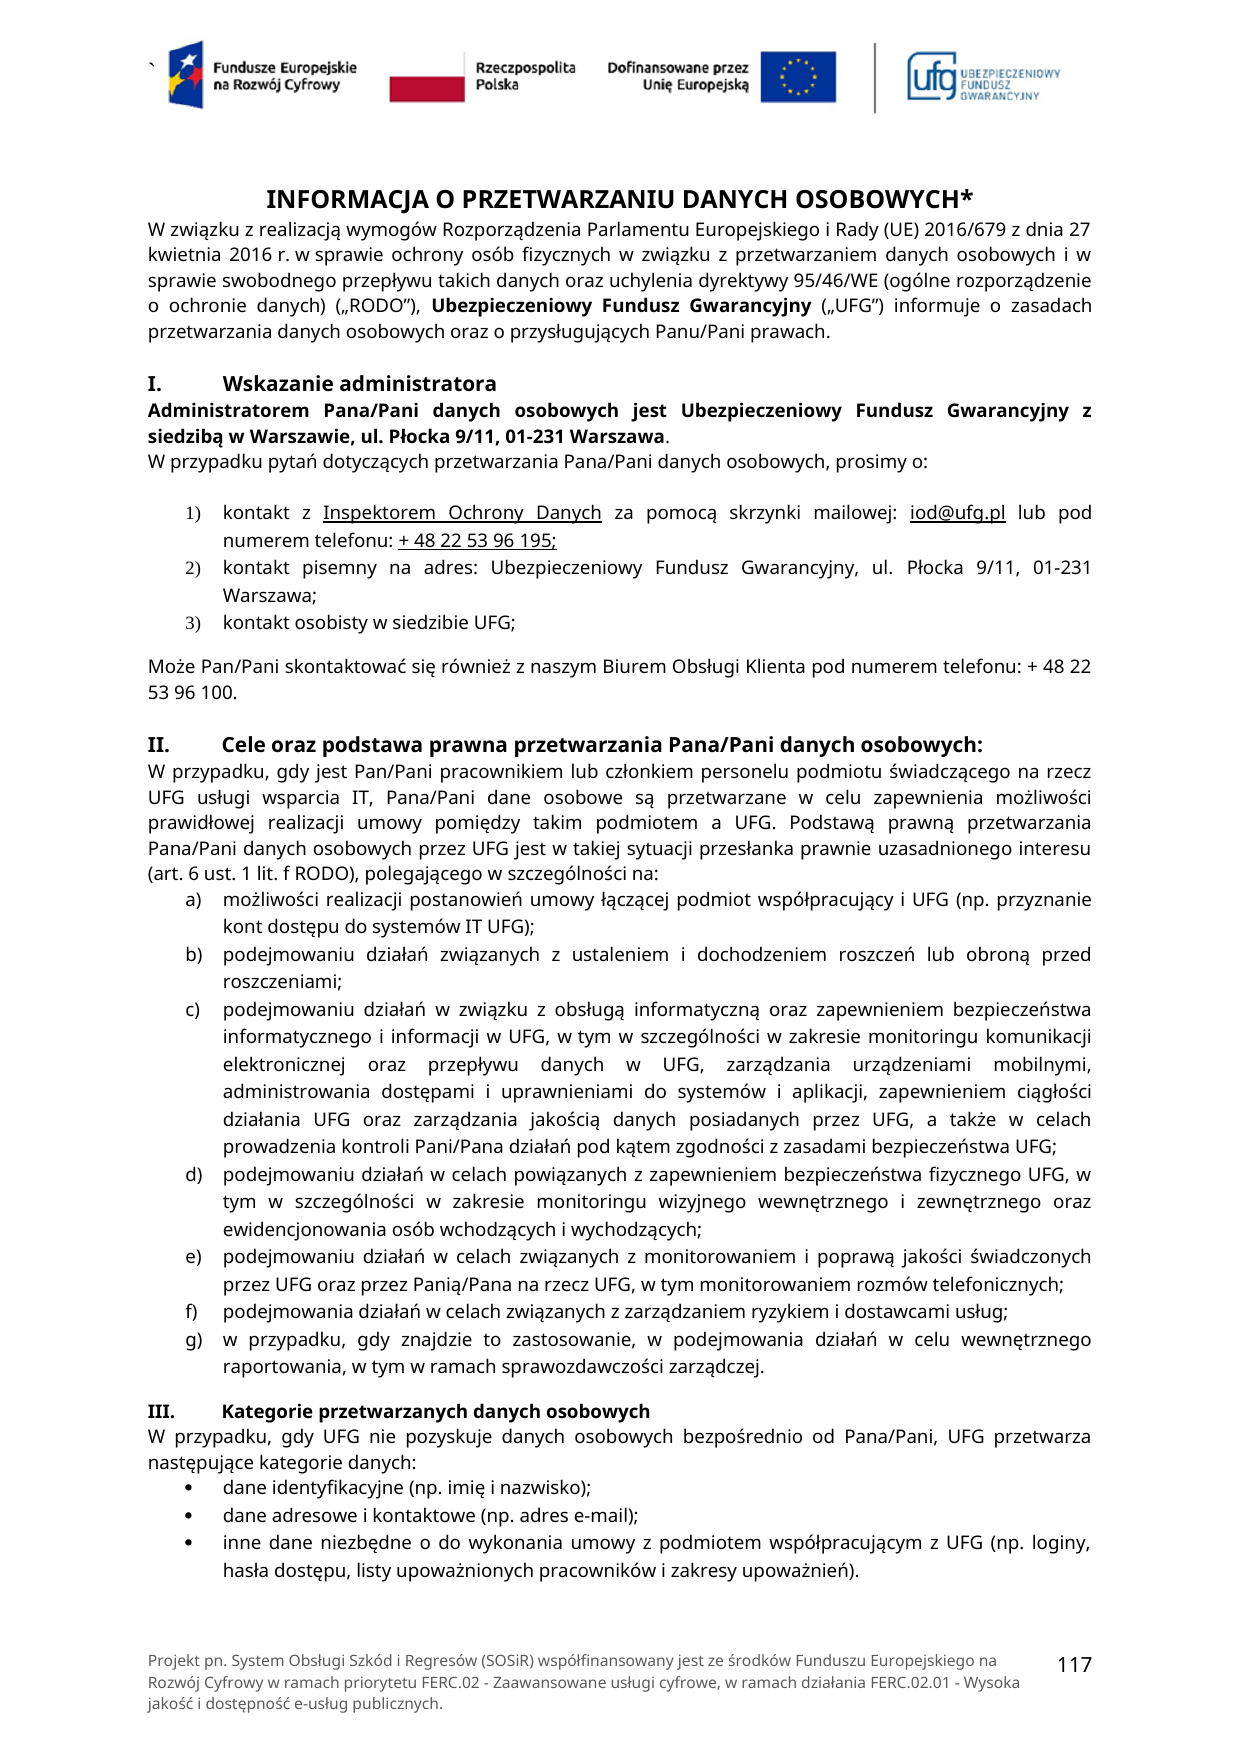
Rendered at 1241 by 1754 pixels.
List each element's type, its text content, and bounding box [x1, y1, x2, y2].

list podejmowania działań w celach związanych z zarządzaniem ryzykiem i dostawcami usług; [185, 1299, 1092, 1324]
list podejmowaniu działań w celach powiązanych z zapewnieniem bezpieczeństwa fizycznego UFG, w tym w szczególności w zakresie monitoringu wizyjnego wewnętrznego i zewnętrznego oraz ewidencjonowania osób wchodzących i wychodzących; [185, 1161, 1092, 1242]
list w przypadku, gdy znajdzie to zastosowanie, w podejmowania działań w celu wewnętrznego raportowania, w tym w ramach sprawozdawczości zarządczej. [185, 1326, 1092, 1379]
text INFORMACJA O PRZETWARZANIU DANYCH OSOBOWYCH* [148, 182, 1092, 216]
list dane identyfikacyjne (np. imię i nazwisko); [185, 1474, 1092, 1500]
picture [147, 21, 1093, 130]
list dane adresowe i kontaktowe (np. adres e-mail); [185, 1502, 1092, 1527]
list podejmowaniu działań w celach związanych z monitorowaniem i poprawą jakości świadczonych przez UFG oraz przez Panią/Pana na rzecz UFG, w tym monitorowaniem rozmów telefonicznych; [185, 1244, 1092, 1297]
text I. Wskazanie administratora [148, 369, 1092, 397]
list podejmowaniu działań związanych z ustaleniem i dochodzeniem roszczeń lub obroną przed roszczeniami; [185, 941, 1092, 994]
list podejmowaniu działań w związku z obsługą informatyczną oraz zapewnieniem bezpieczeństwa informatycznego i informacji w UFG, w tym w szczególności w zakresie monitoringu komunikacji elektronicznej oraz przepływu danych w UFG, zarządzania urządzeniami mobilnymi, administrowania dostępami i uprawnieniami do systemów i aplikacji, zapewnieniem ciągłości działania UFG oraz zarządzania jakością danych posiadanych przez UFG, a także w celach prowadzenia kontroli Pani/Pana działań pod kątem zgodności z zasadami bezpieczeństwa UFG; [185, 996, 1092, 1159]
text W przypadku, gdy UFG nie pozyskuje danych osobowych bezpośrednio od Pana/Pani, UFG przetwarza następujące kategorie danych: [148, 1423, 1092, 1474]
text Może Pan/Pani skontaktować się również z naszym Biurem Obsługi Klienta pod numerem telefonu: + 48 22 53 96 100. [148, 654, 1092, 705]
list możliwości realizacji postanowień umowy łączącej podmiot współpracujący i UFG (np. przyznanie kont dostępu do systemów IT UFG); [185, 886, 1092, 939]
text II. Cele oraz podstawa prawna przetwarzania Pana/Pani danych osobowych: [148, 730, 1092, 759]
text W związku z realizacją wymogów Rozporządzenia Parlamentu Europejskiego i Rady (UE) 2016/679 z dnia 27 kwietnia 2016 r. w sprawie ochrony osób fizycznych w związku z przetwarzaniem danych osobowych i w sprawie swobodnego przepływu takich danych oraz uchylenia dyrektywy 95/46/WE (ogólne rozporządzenie o ochronie danych) („RODO”), Ubezpieczeniowy Fundusz Gwarancyjny („UFG”) informuje o zasadach przetwarzania danych osobowych oraz o przysługujących Panu/Pani prawach. [148, 216, 1092, 343]
list kontakt pisemny na adres: Ubezpieczeniowy Fundusz Gwarancyjny, ul. Płocka 9/11, 01-231 Warszawa; [185, 554, 1092, 607]
list kontakt osobisty w siedzibie UFG; [185, 609, 1092, 635]
text III. Kategorie przetwarzanych danych osobowych [148, 1398, 1092, 1423]
text Administratorem Pana/Pani danych osobowych jest Ubezpieczeniowy Fundusz Gwarancyjny z siedzibą w Warszawie, ul. Płocka 9/11, 01-231 Warszawa. [148, 397, 1092, 448]
text W przypadku, gdy jest Pan/Pani pracownikiem lub członkiem personelu podmiotu świadczącego na rzecz UFG usługi wsparcia IT, Pana/Pani dane osobowe są przetwarzane w celu zapewnienia możliwości prawidłowej realizacji umowy pomiędzy takim podmiotem a UFG. Podstawą prawną przetwarzania Pana/Pani danych osobowych przez UFG jest w takiej sytuacji przesłanka prawnie uzasadnionego interesu (art. 6 ust. 1 lit. f RODO), polegającego w szczególności na: [148, 759, 1092, 886]
list kontakt z Inspektorem Ochrony Danych za pomocą skrzynki mailowej: iod@ufg.pl lub pod numerem telefonu: + 48 22 53 96 195; [185, 499, 1092, 552]
text W przypadku pytań dotyczących przetwarzania Pana/Pani danych osobowych, prosimy o: [148, 448, 1092, 474]
list inne dane niezbędne o do wykonania umowy z podmiotem współpracującym z UFG (np. loginy, hasła dostępu, listy upoważnionych pracowników i zakresy upoważnień). [185, 1529, 1092, 1582]
